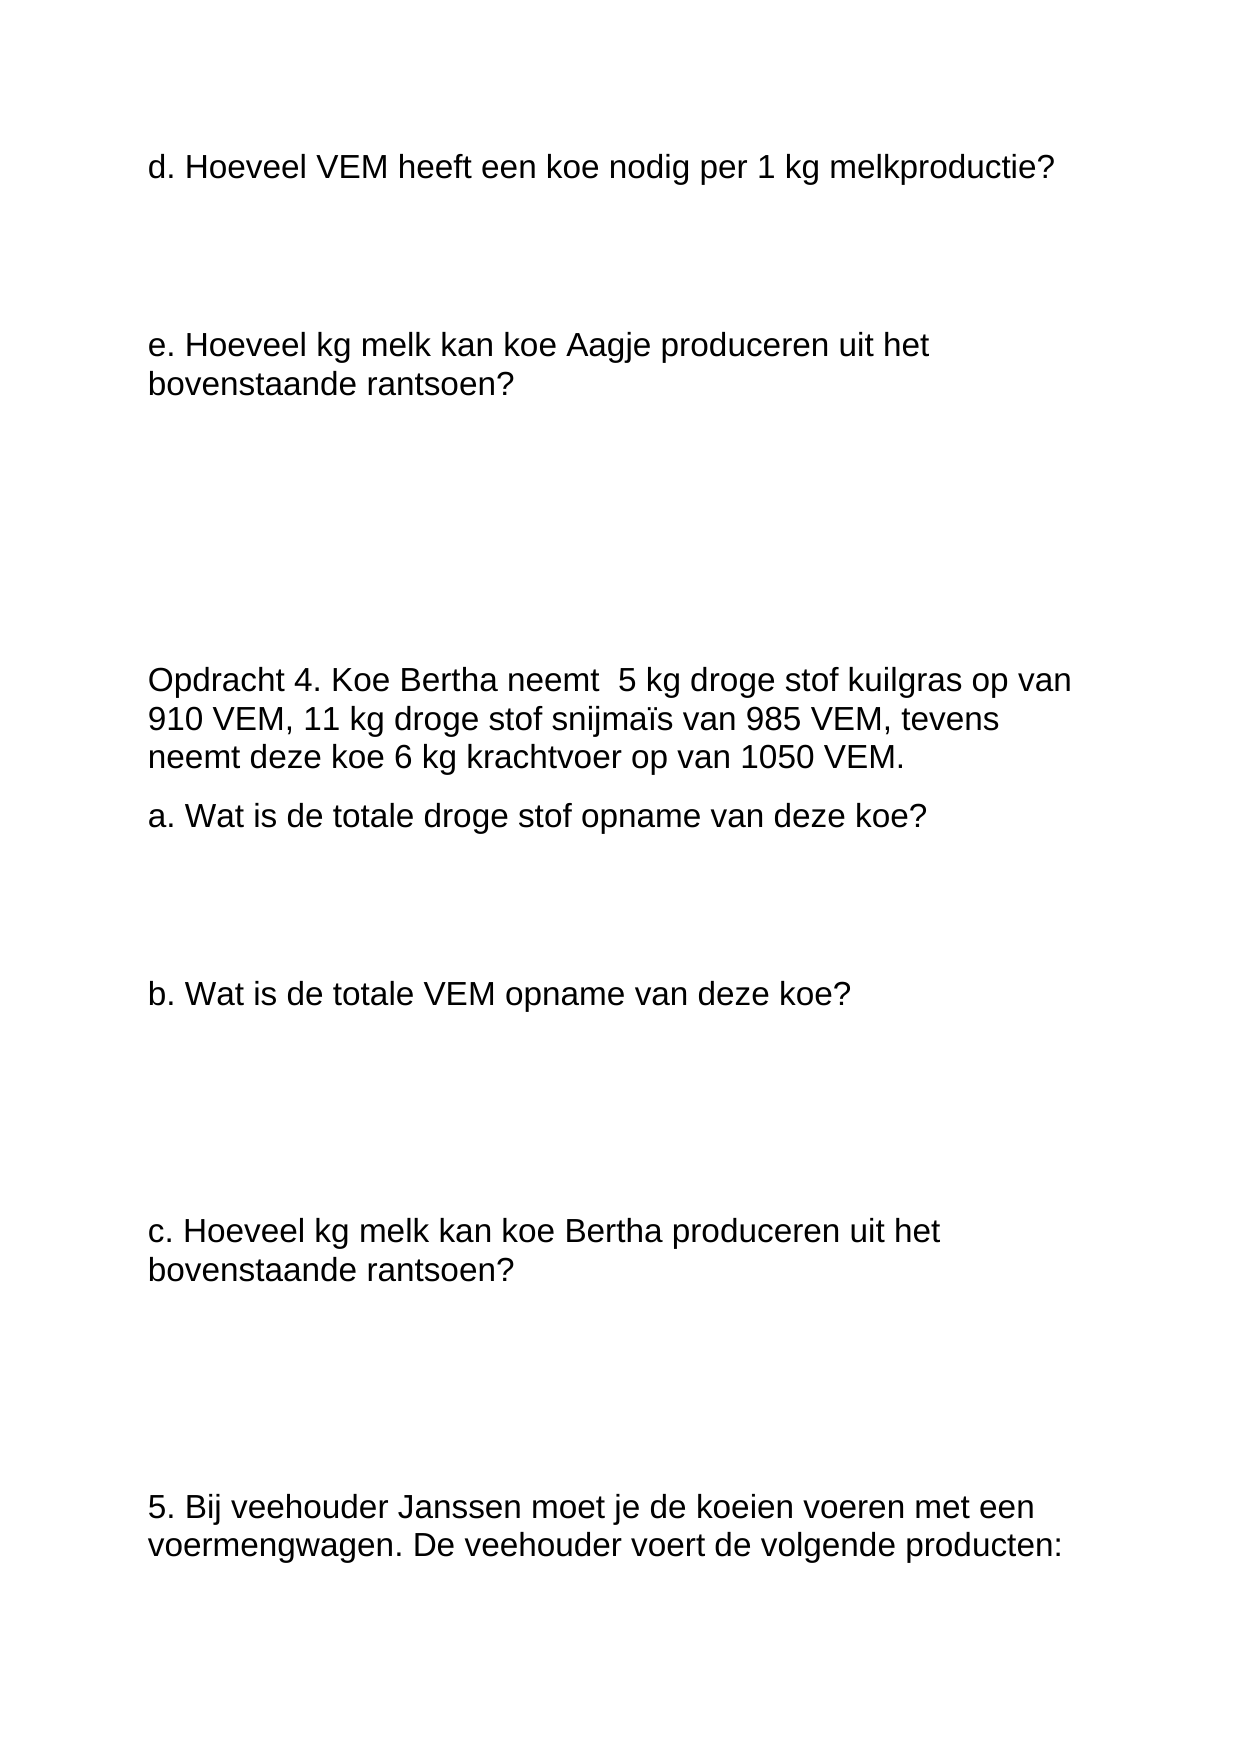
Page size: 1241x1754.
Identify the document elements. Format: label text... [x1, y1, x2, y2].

text a. Wat is de totale droge stof opname van deze koe? [148, 796, 1093, 835]
text b. Wat is de totale VEM opname van deze koe? [148, 974, 1093, 1013]
text c. Hoeveel kg melk kan koe Bertha produceren uit het bovenstaande rantsoen? [148, 1211, 1093, 1288]
text 5. Bij veehouder Janssen moet je de koeien voeren met een voermengwagen. De veehouder voert de volgende producten: [148, 1487, 1093, 1564]
text d. Hoeveel VEM heeft een koe nodig per 1 kg melkproductie? [148, 148, 1093, 186]
text Opdracht 4. Koe Bertha neemt 5 kg droge stof kuilgras op van 910 VEM, 11 kg droge stof snijmaïs van 985 VEM, tevens neemt deze koe 6 kg krachtvoer op van 1050 VEM. [148, 660, 1093, 776]
text e. Hoeveel kg melk kan koe Aagje produceren uit het bovenstaande rantsoen? [148, 325, 1093, 402]
